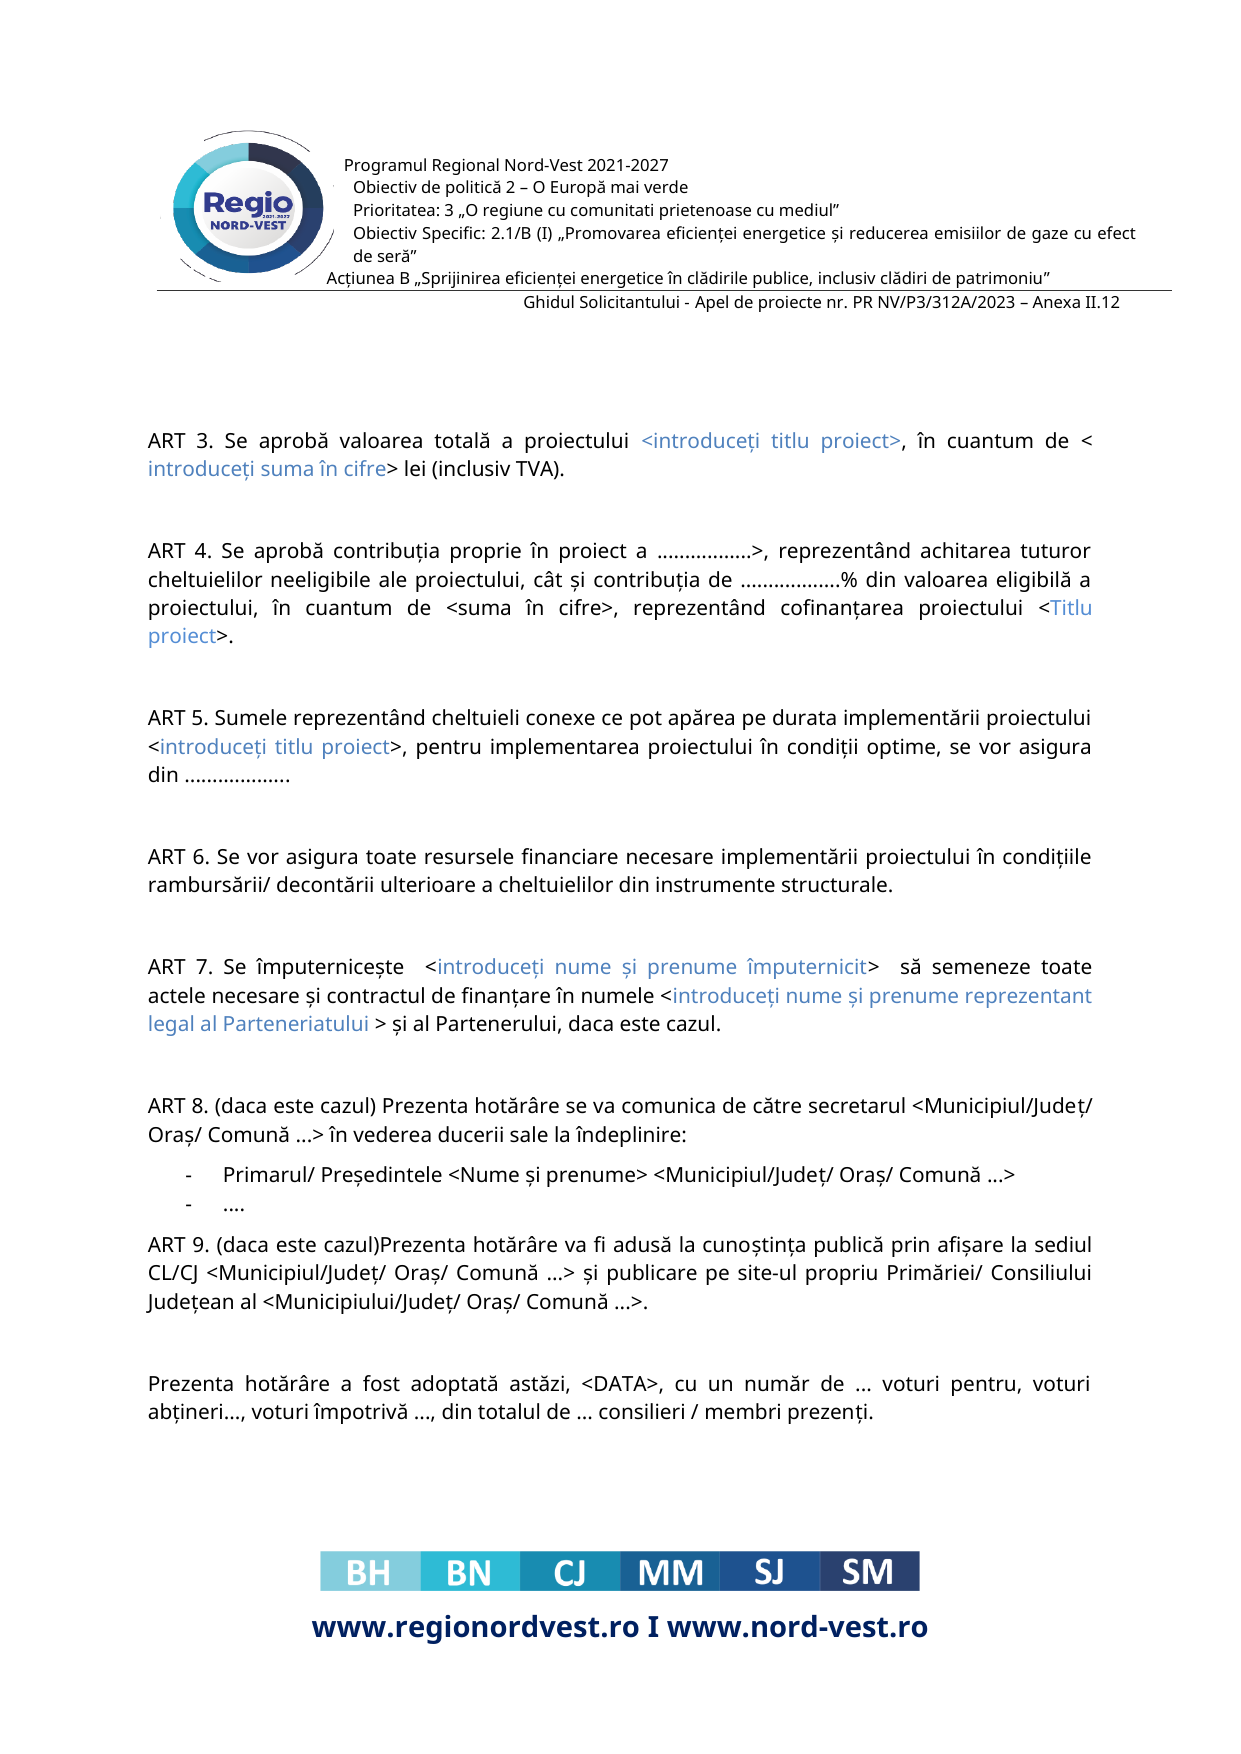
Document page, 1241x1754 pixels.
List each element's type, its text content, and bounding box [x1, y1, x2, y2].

text ART 9. (daca este cazul)Prezenta hotărâre va fi adusă la cunoştinţa publică prin afişare la sediul CL/CJ <Municipiul/Judeţ/ Oraş/ Comună ...> şi publicare pe site-ul propriu Primăriei/ Consiliului Judeţean al <Municipiului/Judeţ/ Oraş/ Comună ...>. [148, 1230, 1093, 1315]
text ART 3. Se aprobă valoarea totală a proiectului <introduceți titlu proiect>, în cuantum de < introduceți suma în cifre> lei (inclusiv TVA). [148, 426, 1093, 483]
list Primarul/ Președintele <Nume și prenume> <Municipiul/Judeţ/ Oraş/ Comună ...> [185, 1161, 1093, 1189]
picture [320, 1551, 920, 1591]
text ART 5. Sumele reprezentând cheltuieli conexe ce pot apărea pe durata implementării proiectului <introduceți titlu proiect>, pentru implementarea proiectului în condiții optime, se vor asigura din ................... [148, 703, 1093, 789]
text ART 7. Se împuternicește <introduceți nume și prenume împuternicit> să semeneze toate actele necesare şi contractul de finanţare în numele <introduceți nume și prenume reprezentant legal al Parteneriatului > şi al Partenerului, daca este cazul. [148, 952, 1093, 1038]
text ART 8. (daca este cazul) Prezenta hotărâre se va comunica de către secretarul <Municipiul/Judeţ/ Oraş/ Comună ...> în vederea ducerii sale la îndeplinire: [148, 1091, 1093, 1148]
text ART 6. Se vor asigura toate resursele financiare necesare implementării proiectului în condițiile rambursării/ decontării ulterioare a cheltuielilor din instrumente structurale. [148, 842, 1093, 899]
picture [158, 130, 334, 281]
text Prezenta hotărâre a fost adoptată astăzi, <DATA>, cu un număr de ... voturi pentru, voturi abţineri..., voturi împotrivă ..., din totalul de ... consilieri / membri prezenţi. [148, 1369, 1093, 1426]
list .... [185, 1189, 1093, 1217]
text ART 4. Se aprobă contribuția proprie în proiect a .................>, reprezentând achitarea tuturor cheltuielilor neeligibile ale proiectului, cât și contribuția de ..................% din valoarea eligibilă a proiectului, în cuantum de <suma în cifre>, reprezentând cofinanțarea proiectului <Titlu proiect>. [148, 536, 1093, 650]
